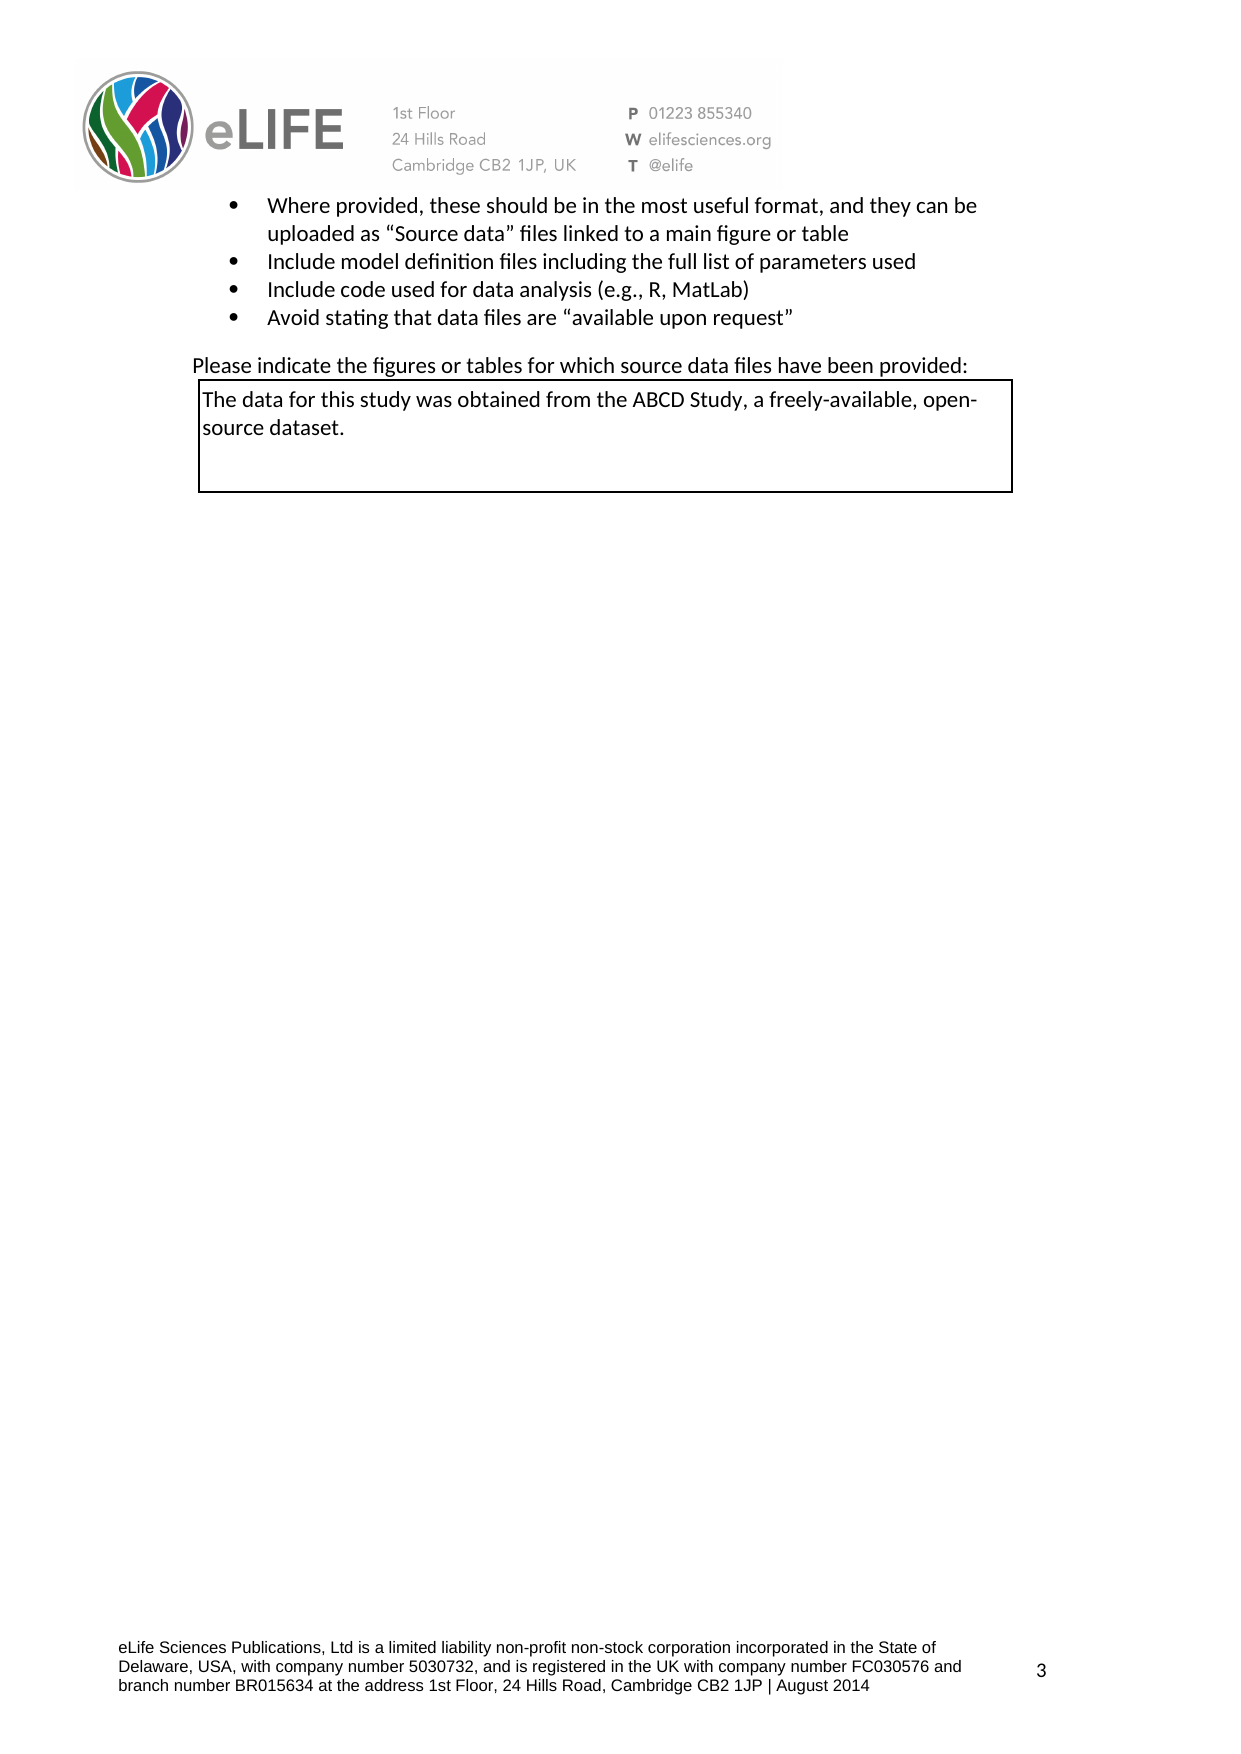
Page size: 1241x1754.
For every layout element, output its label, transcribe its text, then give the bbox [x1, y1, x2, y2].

text Please indicate the figures or tables for which source data files have been provided: [192, 351, 1053, 379]
picture [73, 59, 784, 191]
list Include code used for data analysis (e.g., R, MatLab) [229, 275, 1053, 303]
list Avoid stating that data files are “available upon request” [229, 303, 1053, 331]
list Where provided, these should be in the most useful format, and they can be uploaded as “Source data” files linked to a main figure or table [229, 191, 1053, 247]
list Include model definition files including the full list of parameters used [229, 247, 1053, 275]
text The data for this study was obtained from the ABCD Study, a freely-available, open-source dataset. [200, 383, 1011, 443]
